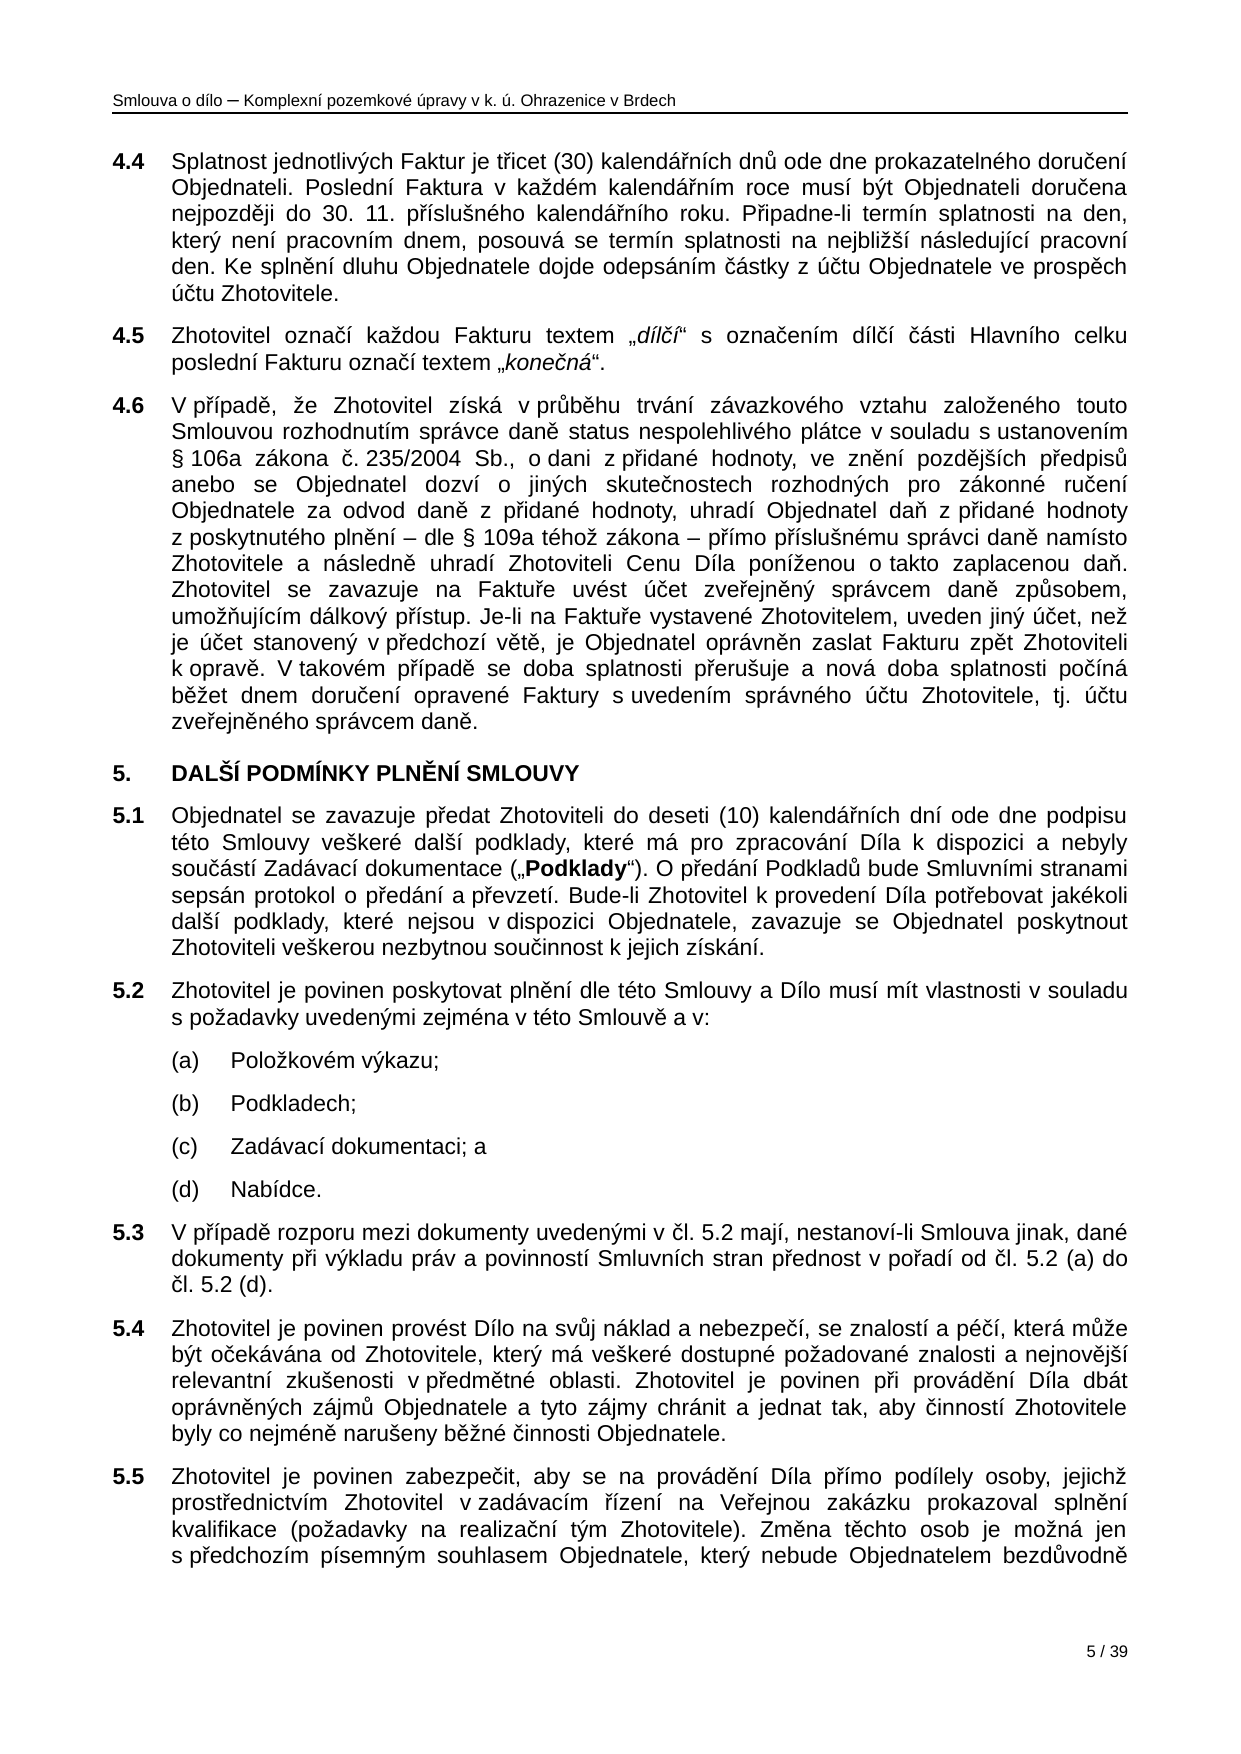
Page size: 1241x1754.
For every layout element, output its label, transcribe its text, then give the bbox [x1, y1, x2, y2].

text V případě rozporu mezi dokumenty uvedenými v čl. 5.2 mají, nestanoví-li Smlouva jinak, dané dokumenty při výkladu práv a povinností Smluvních stran přednost v pořadí od čl. 5.2 (a) do čl. 5.2 (d). [112, 1219, 1128, 1298]
list Podkladech; [171, 1090, 1128, 1116]
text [112, 1463, 1128, 1568]
text V případě, že Zhotovitel získá v průběhu trvání závazkového vztahu založeného touto Smlouvou rozhodnutím správce daně status nespolehlivého plátce v souladu s ustanovením § 106a zákona č. 235/2004 Sb., o dani z přidané hodnoty, ve znění pozdějších předpisů anebo se Objednatel dozví o jiných skutečnostech rozhodných pro zákonné ručení Objednatele za odvod daně z přidané hodnoty, uhradí Objednatel daň z přidané hodnoty z poskytnutého plnění – dle § 109a téhož zákona – přímo příslušnému správci daně namísto Zhotovitele a následně uhradí Zhotoviteli Cenu Díla poníženou o takto zaplacenou daň. Zhotovitel se zavazuje na Faktuře uvést účet zveřejněný správcem daně způsobem, umožňujícím dálkový přístup. Je-li na Faktuře vystavené Zhotovitelem, uveden jiný účet, než je účet stanovený v předchozí větě, je Objednatel oprávněn zaslat Fakturu zpět Zhotoviteli k opravě. V takovém případě se doba splatnosti přerušuje a nová doba splatnosti počíná běžet dnem doručení opravené Faktury s uvedením správného účtu Zhotovitele, tj. účtu zveřejněného správcem daně. [112, 392, 1128, 734]
text Objednatel se zavazuje předat Zhotoviteli do deseti (10) kalendářních dní ode dne podpisu této Smlouvy veškeré další podklady, které má pro zpracování Díla k dispozici a nebyly součástí Zadávací dokumentace („Podklady“). O předání Podkladů bude Smluvními stranami sepsán protokol o předání a převzetí. Bude-li Zhotovitel k provedení Díla potřebovat jakékoli další podklady, které nejsou v dispozici Objednatele, zavazuje se Objednatel poskytnout Zhotoviteli veškerou nezbytnou součinnost k jejich získání. [112, 802, 1128, 961]
text Zhotovitel označí každou Fakturu textem „dílčí“ s označením dílčí části Hlavního celku poslední Fakturu označí textem „konečná“. [112, 322, 1128, 375]
text Zhotovitel je povinen provést Dílo na svůj náklad a nebezpečí, se znalostí a péčí, která může být očekávána od Zhotovitele, který má veškeré dostupné požadované znalosti a nejnovější relevantní zkušenosti v předmětné oblasti. Zhotovitel je povinen při provádění Díla dbát oprávněných zájmů Objednatele a tyto zájmy chránit a jednat tak, aby činností Zhotovitele byly co nejméně narušeny běžné činnosti Objednatele. [112, 1314, 1128, 1446]
text Další podmínky Plnění smlouvy [112, 759, 1128, 786]
text Splatnost jednotlivých Faktur je třicet (30) kalendářních dnů ode dne prokazatelného doručení Objednateli. Poslední Faktura v každém kalendářním roce musí být Objednateli doručena nejpozději do 30. 11. příslušného kalendářního roku. Připadne-li termín splatnosti na den, který není pracovním dnem, posouvá se termín splatnosti na nejbližší následující pracovní den. Ke splnění dluhu Objednatele dojde odepsáním částky z účtu Objednatele ve prospěch účtu Zhotovitele. [112, 148, 1128, 306]
list Zadávací dokumentaci; a [171, 1133, 1128, 1159]
list Položkovém výkazu; [171, 1047, 1128, 1073]
list Nabídce. [171, 1176, 1128, 1202]
text Zhotovitel je povinen poskytovat plnění dle této Smlouvy a Dílo musí mít vlastnosti v souladu s požadavky uvedenými zejména v této Smlouvě a v: [112, 977, 1128, 1030]
